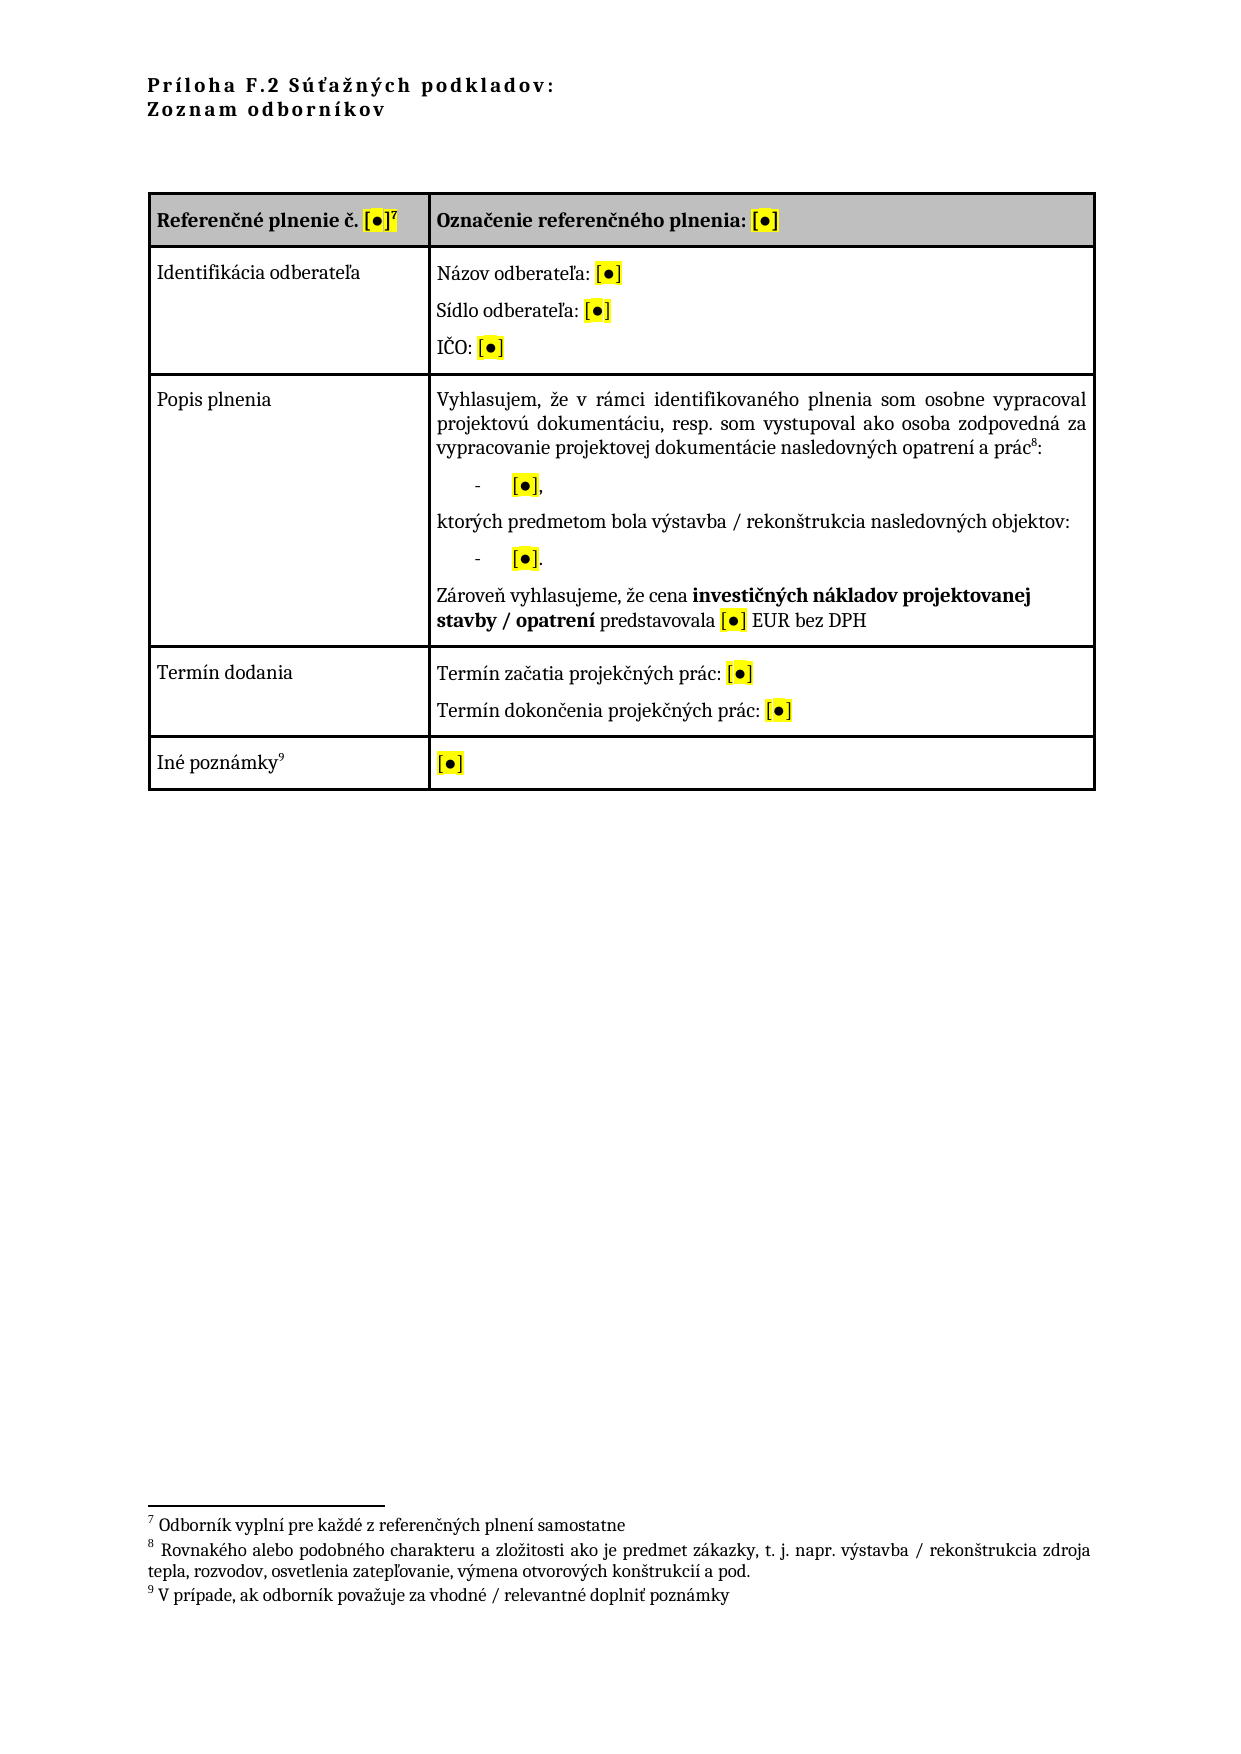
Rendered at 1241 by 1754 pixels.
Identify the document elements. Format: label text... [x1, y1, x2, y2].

table_cell Popis plnenia [151, 376, 428, 645]
table_cell Vyhlasujem, že v rámci identifikovaného plnenia som osobne vypracoval projektovú dokumentáciu, resp. som vystupoval ako osoba zodpovedná za vypracovanie projektovej dokumentácie nasledovných opatrení a prác: [●], ktorých predmetom bola výstavba / rekonštrukcia nasledovných objektov: [●]. Zároveň vyhlasujeme, že cena investičných nákladov projektovanej stavby / opatrení predstavovala [●] EUR bez DPH [431, 376, 1093, 645]
table_header Referenčné plnenie č. [●] [151, 195, 428, 245]
table_cell Termín začatia projekčných prác: [●] Termín dokončenia projekčných prác: [●] [431, 648, 1093, 735]
table_header Označenie referenčného plnenia: [●] [431, 195, 1093, 245]
table_cell Identifikácia odberateľa [151, 248, 428, 372]
table_cell Iné poznámky [151, 738, 428, 788]
table_cell Názov odberateľa: [●] Sídlo odberateľa: [●] IČO: [●] [431, 248, 1093, 372]
table_cell Termín dodania [151, 648, 428, 735]
table_cell [●] [431, 738, 1093, 788]
